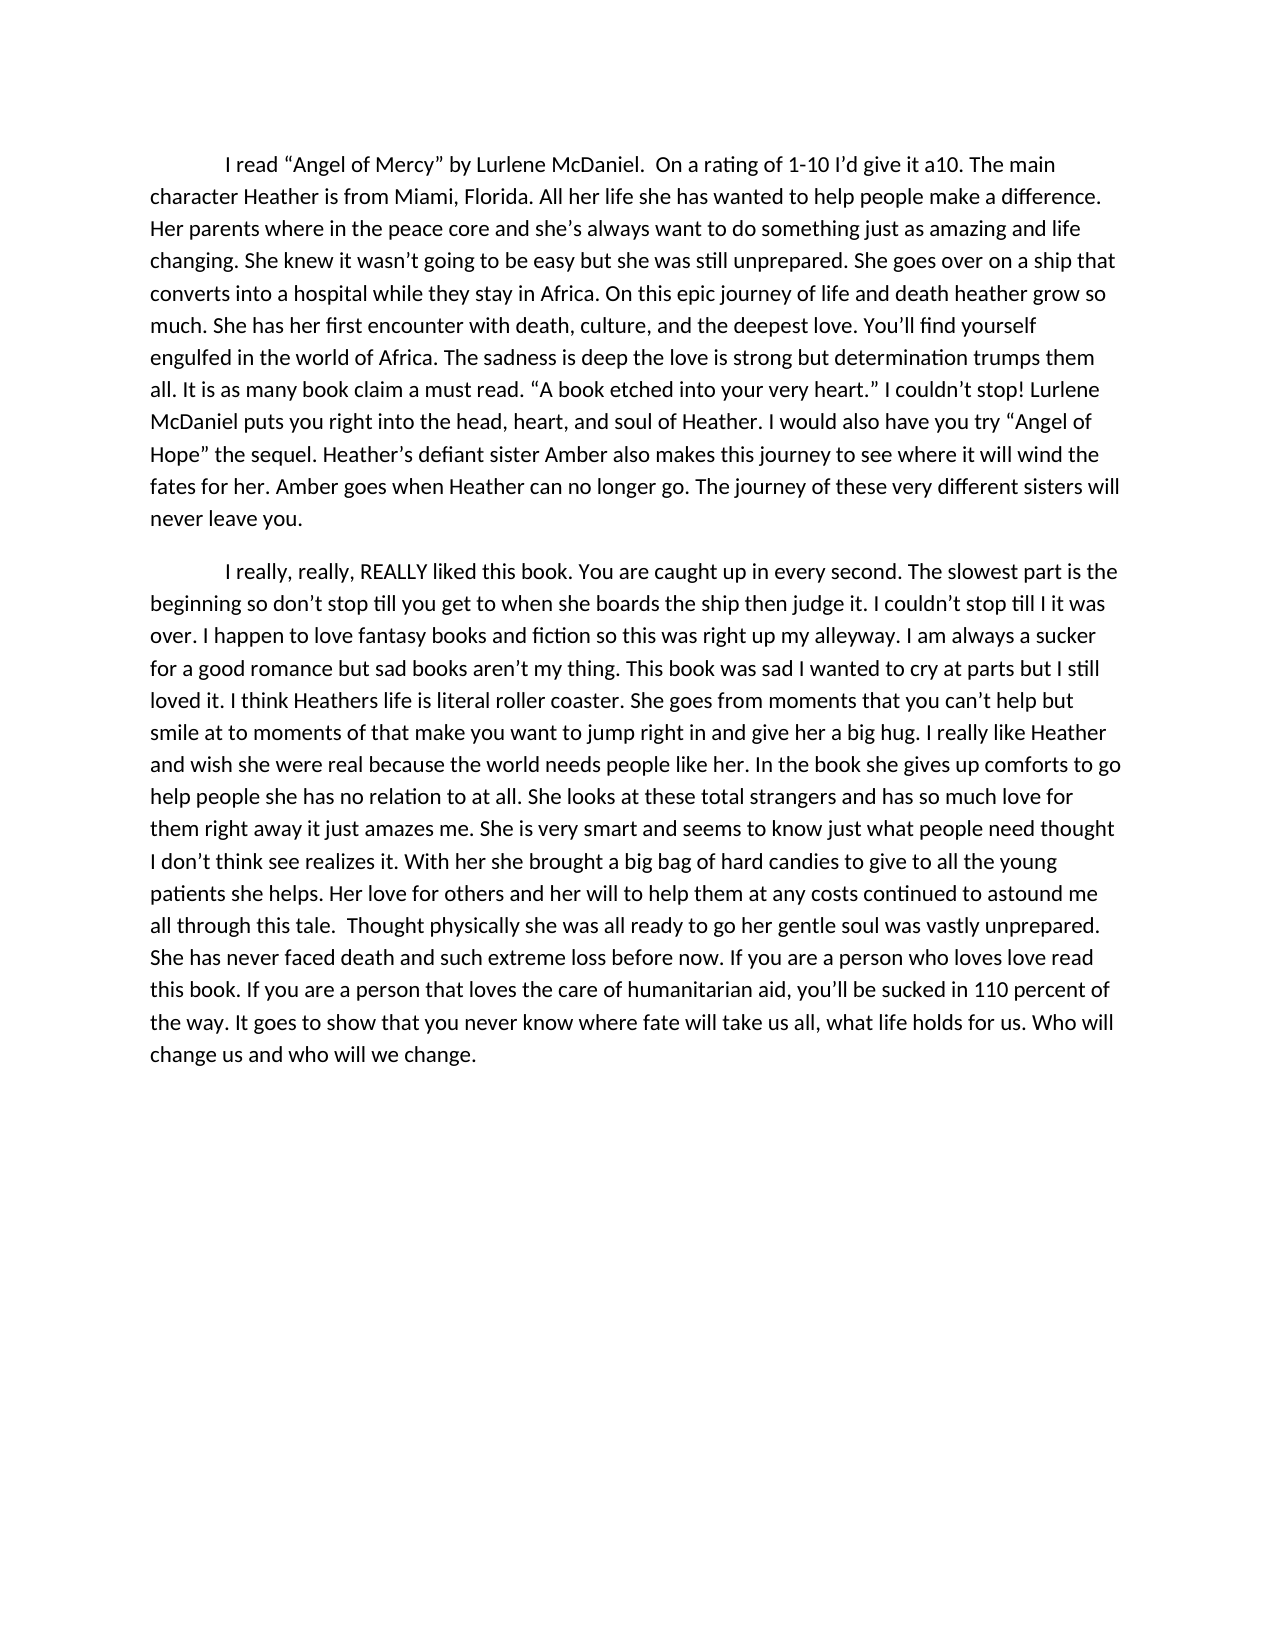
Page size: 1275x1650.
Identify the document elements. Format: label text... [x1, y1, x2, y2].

text I read “Angel of Mercy” by Lurlene McDaniel. On a rating of 1-10 I’d give it a10. The main character Heather is from Miami, Florida. All her life she has wanted to help people make a difference. Her parents where in the peace core and she’s always want to do something just as amazing and life changing. She knew it wasn’t going to be easy but she was still unprepared. She goes over on a ship that converts into a hospital while they stay in Africa. On this epic journey of life and death heather grow so much. She has her first encounter with death, culture, and the deepest love. You’ll find yourself engulfed in the world of Africa. The sadness is deep the love is strong but determination trumps them all. It is as many book claim a must read. “A book etched into your very heart.” I couldn’t stop! Lurlene McDaniel puts you right into the head, heart, and soul of Heather. I would also have you try “Angel of Hope” the sequel. Heather’s defiant sister Amber also makes this journey to see where it will wind the fates for her. Amber goes when Heather can no longer go. The journey of these very different sisters will never leave you. [150, 150, 1125, 532]
text I really, really, REALLY liked this book. You are caught up in every second. The slowest part is the beginning so don’t stop till you get to when she boards the ship then judge it. I couldn’t stop till I it was over. I happen to love fantasy books and fiction so this was right up my alleyway. I am always a sucker for a good romance but sad books aren’t my thing. This book was sad I wanted to cry at parts but I still loved it. I think Heathers life is literal roller coaster. She goes from moments that you can’t help but smile at to moments of that make you want to jump right in and give her a big hug. I really like Heather and wish she were real because the world needs people like her. In the book she gives up comforts to go help people she has no relation to at all. She looks at these total strangers and has so much love for them right away it just amazes me. She is very smart and seems to know just what people need thought I don’t think see realizes it. With her she brought a big bag of hard candies to give to all the young patients she helps. Her love for others and her will to help them at any costs continued to astound me all through this tale. Thought physically she was all ready to go her gentle soul was vastly unprepared. She has never faced death and such extreme loss before now. If you are a person who loves love read this book. If you are a person that loves the care of humanitarian aid, you’ll be sucked in 110 percent of the way. It goes to show that you never know where fate will take us all, what life holds for us. Who will change us and who will we change. [150, 557, 1125, 1068]
